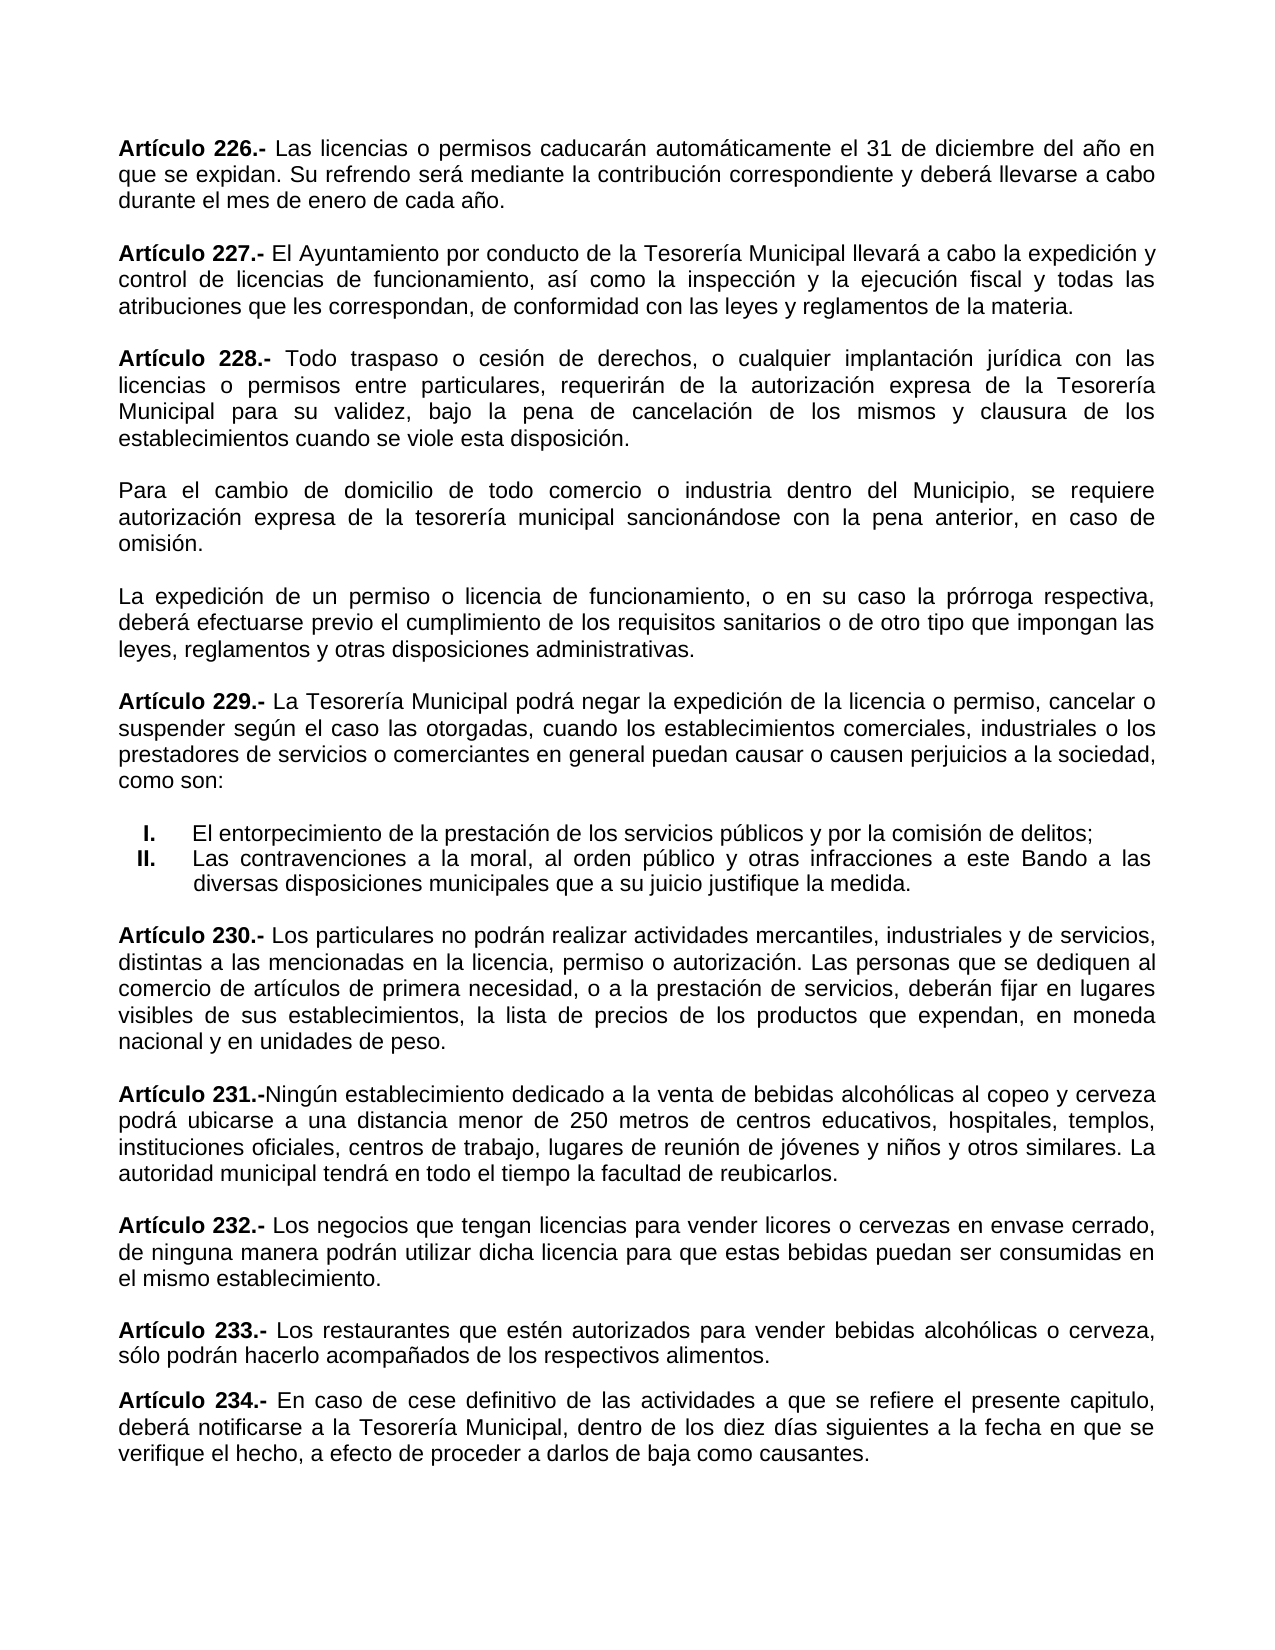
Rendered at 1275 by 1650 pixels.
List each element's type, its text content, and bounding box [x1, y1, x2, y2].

text Artículo 230.- Los particulares no podrán realizar actividades mercantiles, industriales y de servicios, distintas a las mencionadas en la licencia, permiso o autorización. Las personas que se dediquen al comercio de artículos de primera necesidad, o a la prestación de servicios, deberán fijar en lugares visibles de sus establecimientos, la lista de precios de los productos que expendan, en moneda nacional y en unidades de peso. [118, 922, 1156, 1054]
text Artículo 233.- Los restaurantes que estén autorizados para vender bebidas alcohólicas o cerveza, sólo podrán hacerlo acompañados de los respectivos alimentos. [118, 1318, 1156, 1368]
text II. Las contravenciones a la moral, al orden público y otras infracciones a este Bando a las diversas disposiciones municipales que a su juicio justifique la medida. [137, 847, 1156, 897]
text Artículo 226.- Las licencias o permisos caducarán automáticamente el 31 de diciembre del año en que se expidan. Su refrendo será mediante la contribución correspondiente y deberá llevarse a cabo durante el mes de enero de cada año. [118, 134, 1156, 214]
text Artículo 234.- En caso de cese definitivo de las actividades a que se refiere el presente capitulo, deberá notificarse a la Tesorería Municipal, dentro de los diez días siguientes a la fecha en que se verifique el hecho, a efecto de proceder a darlos de baja como causantes. [118, 1387, 1156, 1466]
text Artículo 232.- Los negocios que tengan licencias para vender licores o cervezas en envase cerrado, de ninguna manera podrán utilizar dicha licencia para que estas bebidas puedan ser consumidas en el mismo establecimiento. [118, 1212, 1156, 1292]
text Para el cambio de domicilio de todo comercio o industria dentro del Municipio, se requiere autorización expresa de la tesorería municipal sancionándose con la pena anterior, en caso de omisión. [118, 477, 1156, 556]
text Artículo 228.- Todo traspaso o cesión de derechos, o cualquier implantación jurídica con las licencias o permisos entre particulares, requerirán de la autorización expresa de la Tesorería Municipal para su validez, bajo la pena de cancelación de los mismos y clausura de los establecimientos cuando se viole esta disposición. [118, 345, 1156, 451]
text Artículo 231.-Ningún establecimiento dedicado a la venta de bebidas alcohólicas al copeo y cerveza podrá ubicarse a una distancia menor de 250 metros de centros educativos, hospitales, templos, instituciones oficiales, centros de trabajo, lugares de reunión de jóvenes y niños y otros similares. La autoridad municipal tendrá en todo el tiempo la facultad de reubicarlos. [118, 1081, 1156, 1186]
text La expedición de un permiso o licencia de funcionamiento, o en su caso la prórroga respectiva, deberá efectuarse previo el cumplimiento de los requisitos sanitarios o de otro tipo que impongan las leyes, reglamentos y otras disposiciones administrativas. [118, 583, 1155, 662]
text I. El entorpecimiento de la prestación de los servicios públicos y por la comisión de delitos; [143, 820, 1171, 846]
text Artículo 227.- El Ayuntamiento por conducto de la Tesorería Municipal llevará a cabo la expedición y control de licencias de funcionamiento, así como la inspección y la ejecución fiscal y todas las atribuciones que les correspondan, de conformidad con las leyes y reglamentos de la materia. [118, 240, 1156, 319]
text Artículo 229.- La Tesorería Municipal podrá negar la expedición de la licencia o permiso, cancelar o suspender según el caso las otorgadas, cuando los establecimientos comerciales, industriales o los prestadores de servicios o comerciantes en general puedan causar o causen perjuicios a la sociedad, como son: [118, 688, 1156, 794]
